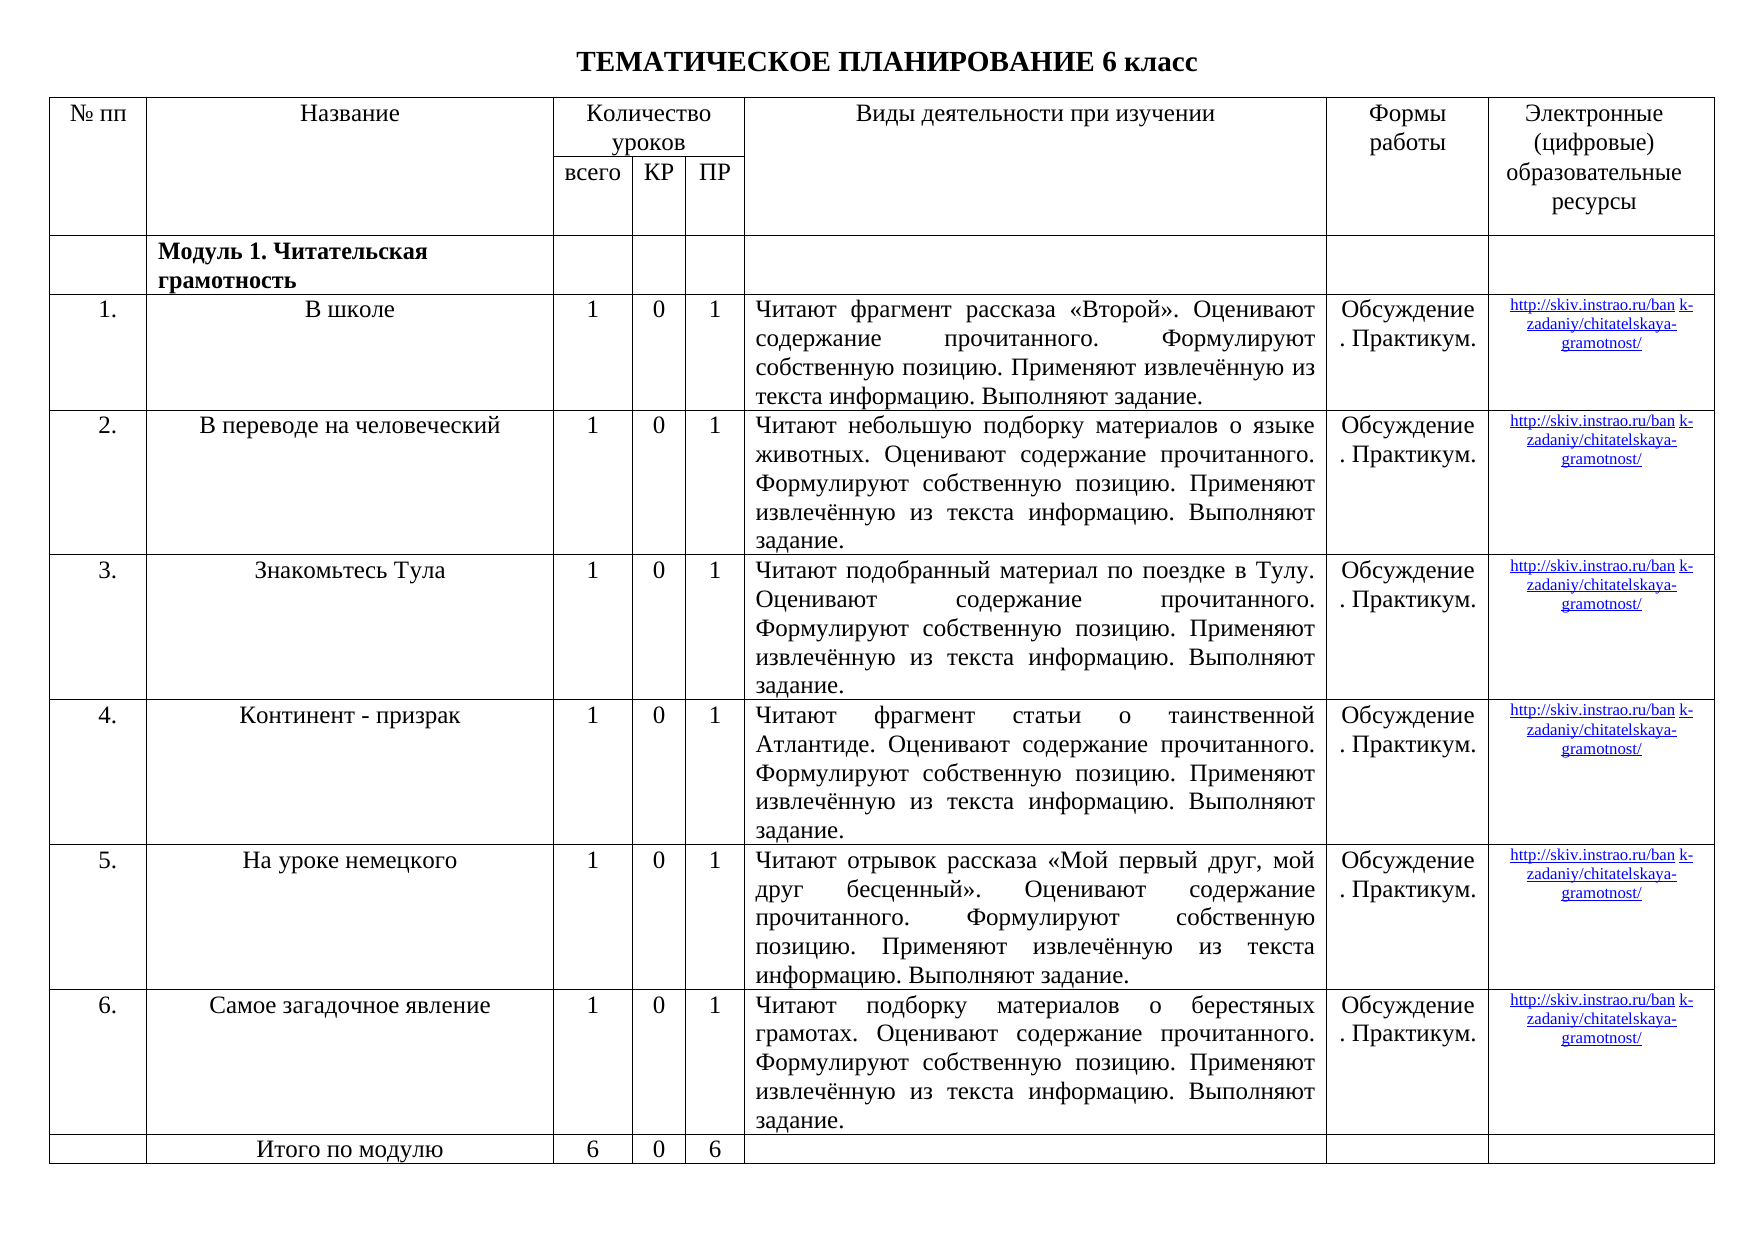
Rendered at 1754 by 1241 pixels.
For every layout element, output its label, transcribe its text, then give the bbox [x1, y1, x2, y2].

table_cell [50, 845, 146, 989]
table_cell В переводе на человеческий [147, 411, 553, 554]
table_cell 1 [554, 700, 632, 844]
table_cell http://skiv.instrao.ru/ban k-zadaniy/chitatelskaya-gramotnost/ [1489, 700, 1714, 844]
table_cell [1489, 1135, 1714, 1163]
table_cell 0 [633, 700, 685, 844]
table_cell 1 [554, 990, 632, 1133]
table_cell ПР [686, 157, 744, 235]
table_cell 0 [633, 411, 685, 554]
table_cell 1 [686, 845, 744, 989]
table_cell http://skiv.instrao.ru/ban k-zadaniy/chitatelskaya-gramotnost/ [1489, 845, 1714, 989]
table_cell 0 [633, 555, 685, 699]
table_cell Читают фрагмент рассказа «Второй». Оценивают содержание прочитанного. Формулируют собственную позицию. Применяют извлечённую из текста информацию. Выполняют задание. [745, 295, 1326, 409]
table_cell 6 [554, 1135, 632, 1163]
table_cell КР [633, 157, 685, 235]
table_cell 1 [686, 295, 744, 409]
table_cell Обсуждение. Практикум. [1327, 555, 1488, 699]
table_cell Читают подобранный материал по поездке в Тулу. Оценивают содержание прочитанного. Формулируют собственную позицию. Применяют извлечённую из текста информацию. Выполняют задание. [745, 555, 1326, 699]
table_cell Обсуждение. Практикум. [1327, 700, 1488, 844]
table_cell 1 [554, 411, 632, 554]
table_cell [745, 1135, 1326, 1163]
table_cell 1 [686, 411, 744, 554]
table_cell [633, 236, 685, 293]
table_cell 6 [686, 1135, 744, 1163]
table_cell Самое загадочное явление [147, 990, 553, 1133]
table_header Название [147, 98, 553, 235]
table_cell 1 [554, 845, 632, 989]
table_cell На уроке немецкого [147, 845, 553, 989]
table_cell [1327, 1135, 1488, 1163]
table_header Количество уроков [554, 98, 744, 156]
table_cell 1 [686, 990, 744, 1133]
table_cell Итого по модулю [147, 1135, 553, 1163]
table_cell Читают небольшую подборку материалов о языке животных. Оценивают содержание прочитанного. Формулируют собственную позицию. Применяют извлечённую из текста информацию. Выполняют задание. [745, 411, 1326, 554]
table_cell Читают отрывок рассказа «Мой первый друг, мой друг бесценный». Оценивают содержание прочитанного. Формулируют собственную позицию. Применяют извлечённую из текста информацию. Выполняют задание. [745, 845, 1326, 989]
table_cell Обсуждение. Практикум. [1327, 295, 1488, 409]
table_header № пп [50, 98, 146, 235]
table_cell [50, 1135, 146, 1163]
table_cell В школе [147, 295, 553, 409]
table_cell [554, 236, 632, 293]
table_cell [1489, 236, 1714, 293]
table_cell 1 [686, 700, 744, 844]
table_cell 0 [633, 990, 685, 1133]
table_cell 0 [633, 1135, 685, 1163]
table_header Формы работы [1327, 98, 1488, 235]
table_cell 0 [633, 295, 685, 409]
table_cell http://skiv.instrao.ru/ban k-zadaniy/chitatelskaya-gramotnost/ [1489, 555, 1714, 699]
text ТЕМАТИЧЕСКОЕ ПЛАНИРОВАНИЕ 6 класс [78, 44, 1696, 78]
table_cell Читают подборку материалов о берестяных грамотах. Оценивают содержание прочитанного. Формулируют собственную позицию. Применяют извлечённую из текста информацию. Выполняют задание. [745, 990, 1326, 1133]
table_header Электронные (цифровые) образовательные ресурсы [1489, 98, 1714, 235]
table_cell [50, 236, 146, 293]
table_cell 1 [554, 295, 632, 409]
table_cell [50, 555, 146, 699]
table_cell 1 [554, 555, 632, 699]
table_header Виды деятельности при изучении [745, 98, 1326, 235]
table_cell Обсуждение. Практикум. [1327, 845, 1488, 989]
table_cell Модуль 1. Читательская грамотность [147, 236, 553, 293]
table_cell Обсуждение. Практикум. [1327, 990, 1488, 1133]
table_cell 0 [633, 845, 685, 989]
table_cell http://skiv.instrao.ru/ban k-zadaniy/chitatelskaya-gramotnost/ [1489, 295, 1714, 409]
table_cell Знакомьтесь Тула [147, 555, 553, 699]
table_cell [50, 990, 146, 1133]
table_cell всего [554, 157, 632, 235]
table_cell [50, 295, 146, 409]
table_cell [1327, 236, 1488, 293]
table_cell http://skiv.instrao.ru/ban k-zadaniy/chitatelskaya-gramotnost/ [1489, 411, 1714, 554]
table_cell [50, 700, 146, 844]
table_cell Континент - призрак [147, 700, 553, 844]
table_cell Обсуждение. Практикум. [1327, 411, 1488, 554]
table_cell [686, 236, 744, 293]
table_cell Читают фрагмент статьи о таинственной Атлантиде. Оценивают содержание прочитанного. Формулируют собственную позицию. Применяют извлечённую из текста информацию. Выполняют задание. [745, 700, 1326, 844]
table_cell 1 [686, 555, 744, 699]
table_cell [50, 411, 146, 554]
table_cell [1489, 990, 1714, 1133]
table_cell [745, 236, 1326, 293]
